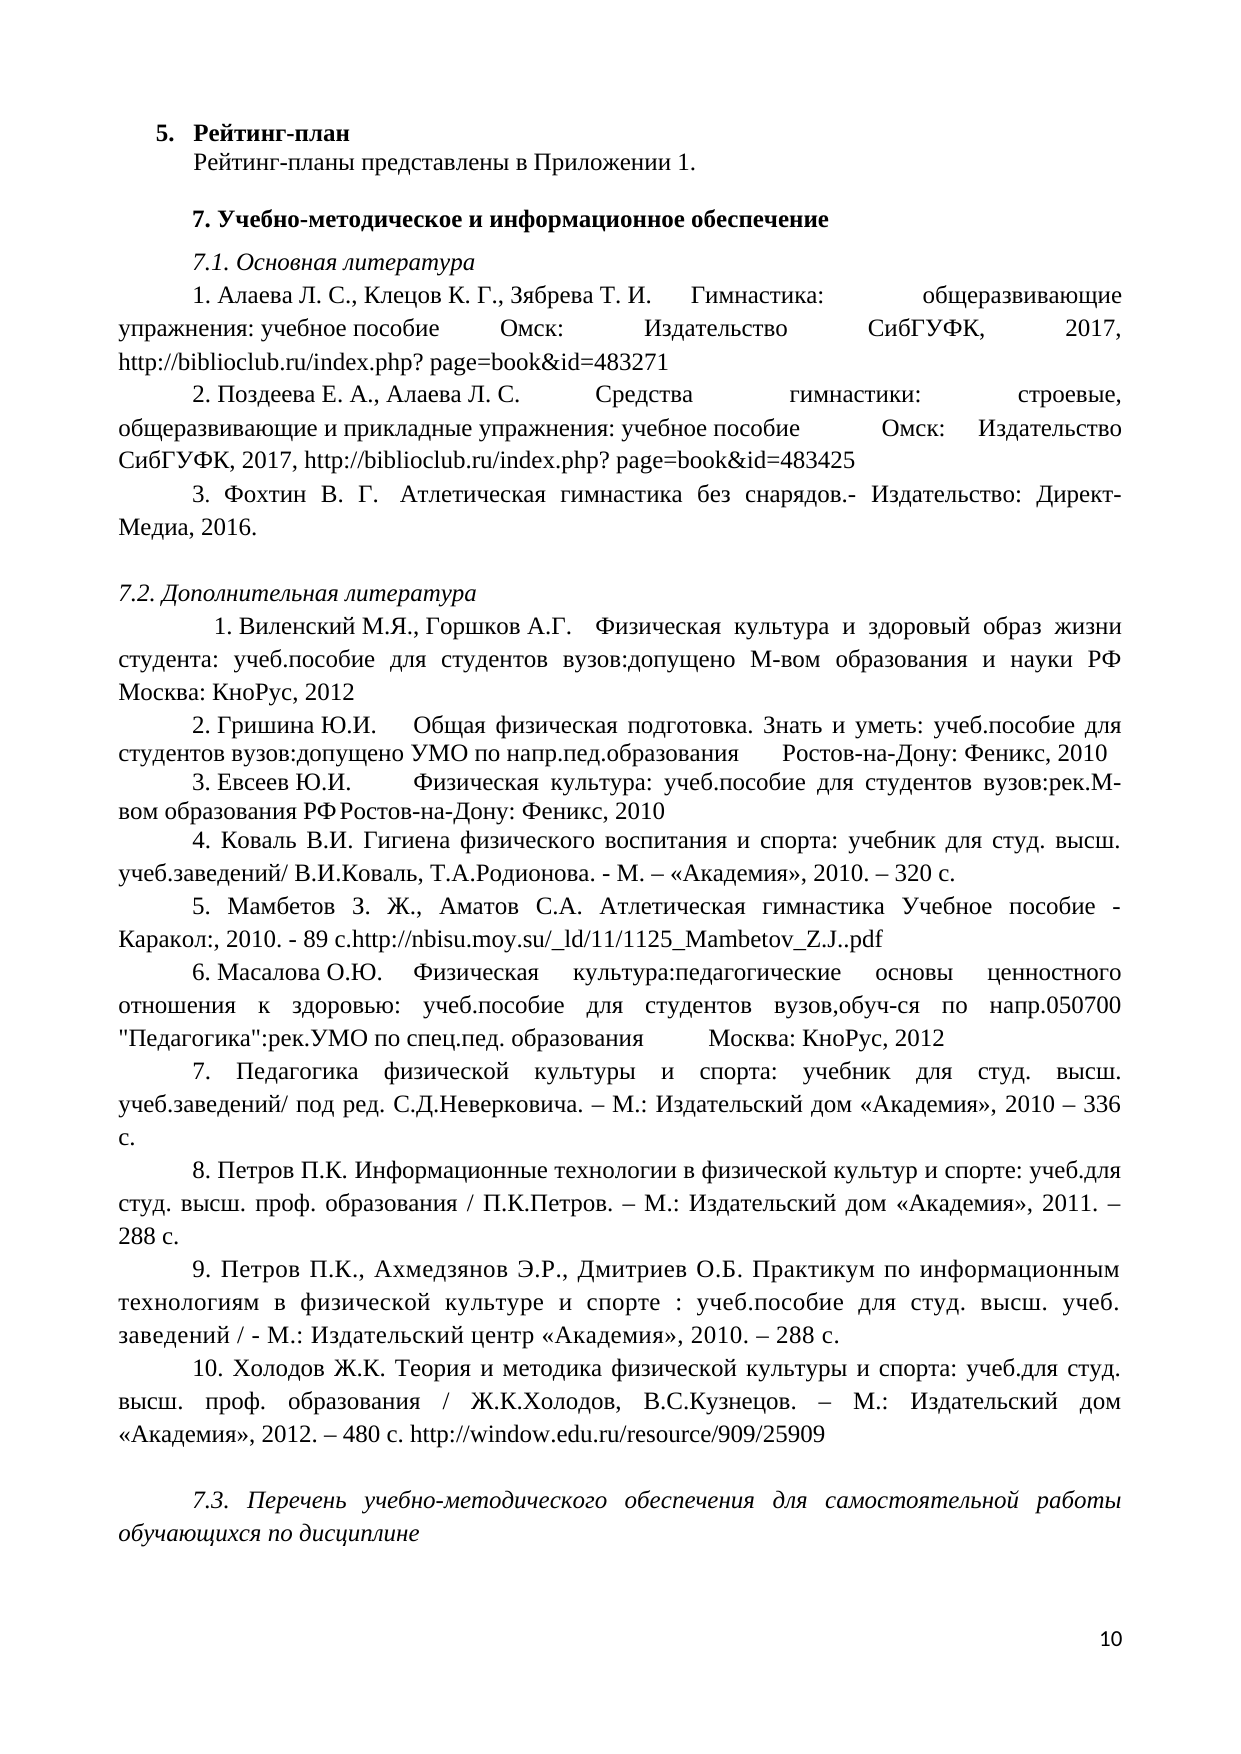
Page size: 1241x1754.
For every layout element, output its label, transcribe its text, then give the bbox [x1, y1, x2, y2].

text 6. Масалова О.Ю. Физическая культура:педагогические основы ценностного отношения к здоровью: учеб.пособие для студентов вузов,обуч-ся по напр.050700 "Педагогика":рек.УМО по спец.пед. образования Москва: КноРус, 2012 [118, 957, 1122, 1052]
text 7. Учебно-методическое и информационное обеспечение [118, 204, 1122, 233]
text 10. Холодов Ж.К. Теория и методика физической культуры и спорта: учеб.для студ. высш. проф. образования / Ж.К.Холодов, В.С.Кузнецов. – М.: Издательский дом «Академия», 2012. – 480 с. http://window.edu.ru/resource/909/25909 [118, 1353, 1122, 1448]
text 9. Петров П.К., Ахмедзянов Э.Р., Дмитриев О.Б. Практикум по информационным технологиям в физической культуре и спорте : учеб.пособие для студ. высш. учеб. заведений / - М.: Издательский центр «Академия», 2010. – 288 с. [118, 1254, 1122, 1349]
text 3. Евсеев Ю.И. Физическая культура: учеб.пособие для студентов вузов:рек.М-вом образования РФ Ростов-на-Дону: Феникс, 2010 [118, 767, 1122, 825]
text 7. Педагогика физической культуры и спорта: учебник для студ. высш. учеб.заведений/ под ред. С.Д.Неверковича. – М.: Издательский дом «Академия», 2010 – 336 с. [118, 1056, 1122, 1151]
text 7.1. Основная литература [118, 247, 1122, 276]
text 2. Поздеева Е. А., Алаева Л. С. Средства гимнастики: строевые, общеразвивающие и прикладные упражнения: учебное пособие Омск: Издательство СибГУФК, 2017, http://biblioclub.ru/index.php? page=book&id=483425 [118, 379, 1122, 474]
text 5. Мамбетов З. Ж., Аматов С.А. Атлетическая гимнастика Учебное пособие - Каракол:, 2010. - 89 с.http://nbisu.moy.su/_ld/11/1125_Mambetov_Z.J..pdf [118, 891, 1122, 953]
text 3. Фохтин В. Г. Атлетическая гимнастика без снарядов.- Издательство: Директ-Медиа, 2016. [118, 479, 1122, 540]
text 1. Виленский М.Я., Горшков А.Г. Физическая культура и здоровый образ жизни студента: учеб.пособие для студентов вузов:допущено М-вом образования и науки РФ Москва: КноРус, 2012 [118, 611, 1122, 706]
text 8. Петров П.К. Информационные технологии в физической культур и спорте: учеб.для студ. высш. проф. образования / П.К.Петров. – М.: Издательский дом «Академия», 2011. – 288 с. [118, 1155, 1122, 1250]
text 7.3. Перечень учебно-методического обеспечения для самостоятельной работы обучающихся по дисциплине [118, 1485, 1122, 1547]
text 7.2. Дополнительная литература [118, 578, 1122, 606]
text 2. Гришина Ю.И. Общая физическая подготовка. Знать и уметь: учеб.пособие для студентов вузов:допущено УМО по напр.пед.образования Ростов-на-Дону: Феникс, 2010 [118, 710, 1122, 767]
text 1. Алаева Л. С., Клецов К. Г., Зябрева Т. И. Гимнастика: общеразвивающие упражнения: учебное пособие Омск: Издательство СибГУФК, 2017, http://biblioclub.ru/index.php? page=book&id=483271 [118, 281, 1122, 375]
list Рейтинг-план [156, 118, 1122, 147]
text 4. Коваль В.И. Гигиена физического воспитания и спорта: учебник для студ. высш. учеб.заведений/ В.И.Коваль, Т.А.Родионова. - М. – «Академия», 2010. – 320 с. [118, 825, 1122, 887]
list Рейтинг-планы представлены в Приложении 1. [193, 147, 1122, 176]
